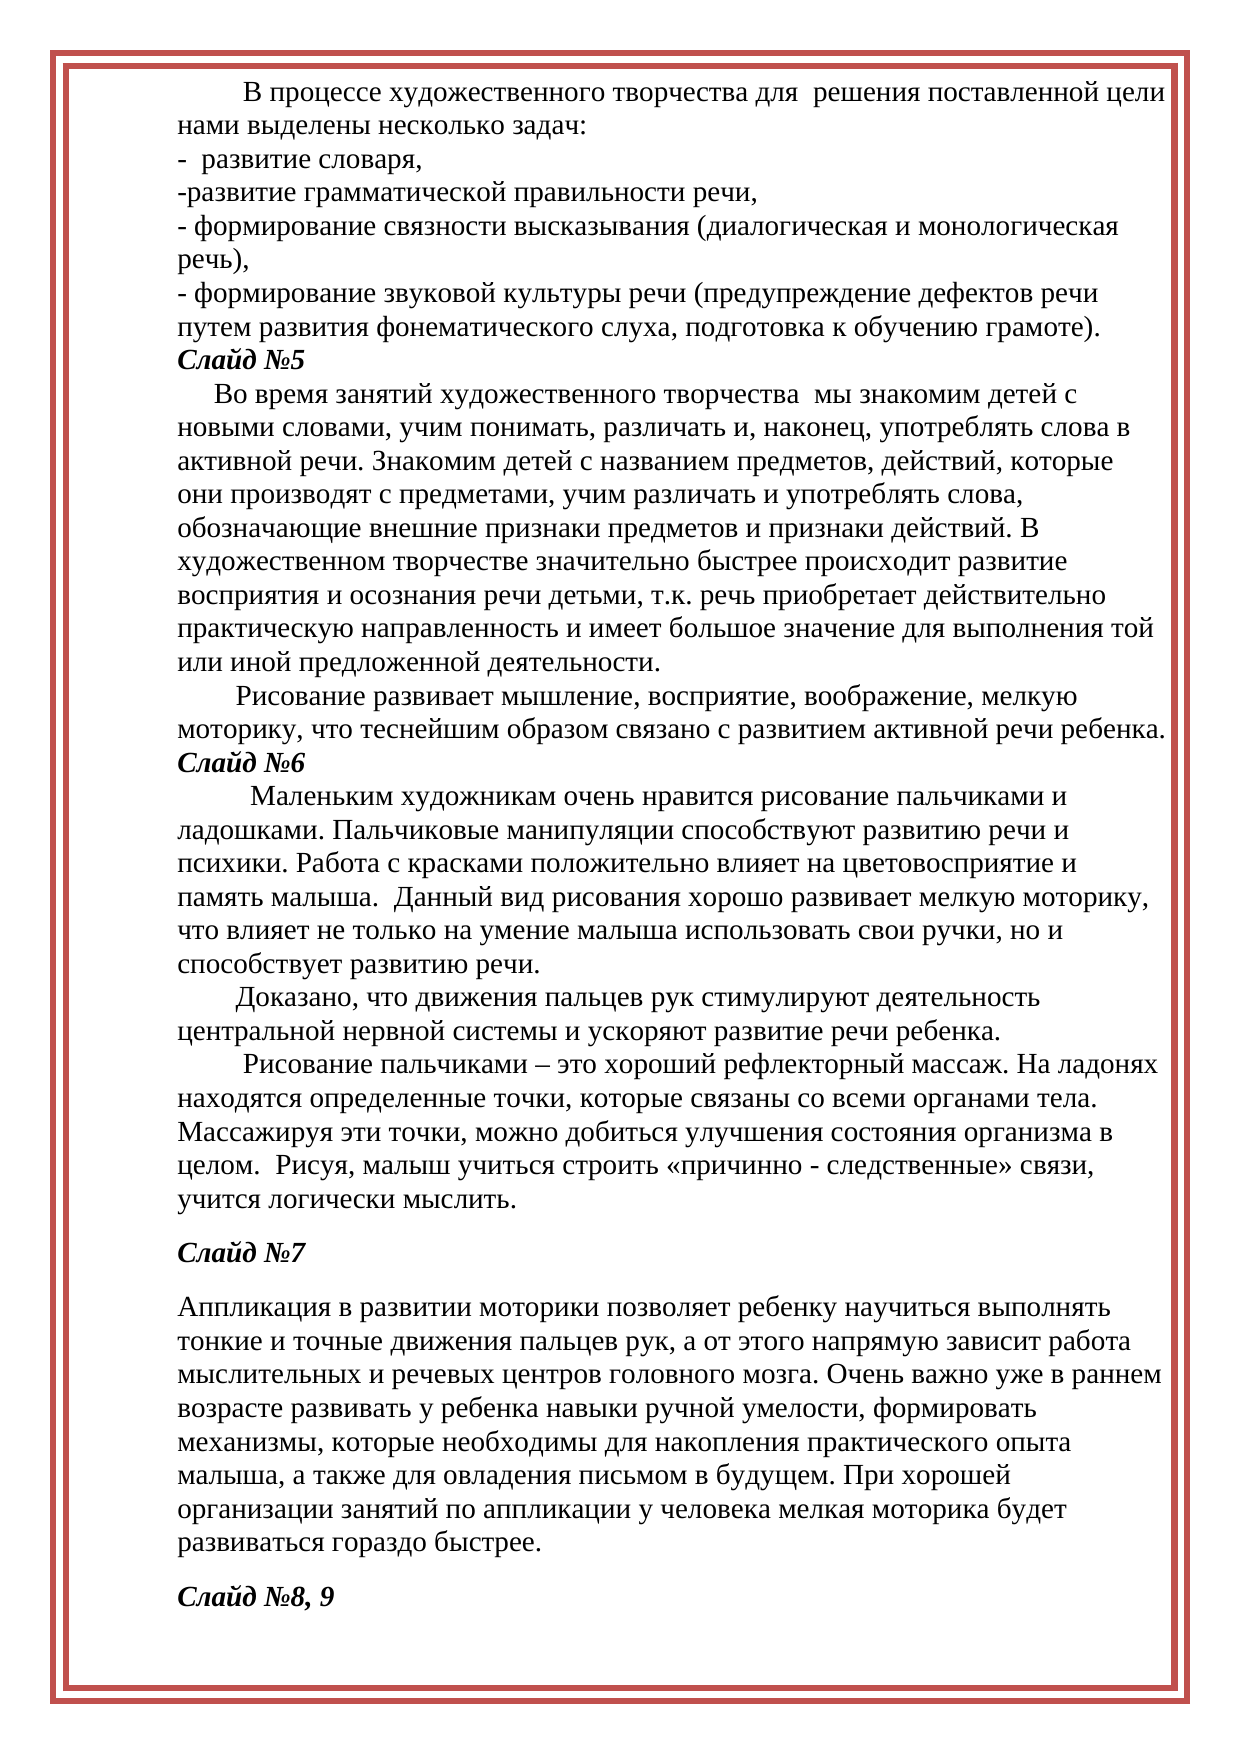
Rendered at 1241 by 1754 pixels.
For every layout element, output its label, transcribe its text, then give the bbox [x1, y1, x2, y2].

text Аппликация в развитии моторики позволяет ребенку научиться выполнять тонкие и точные движения пальцев рук, а от этого напрямую зависит работа мыслительных и речевых центров головного мозга. Очень важно уже в раннем возрасте развивать у ребенка навыки ручной умелости, формировать механизмы, которые необходимы для накопления практического опыта малыша, а также для овладения письмом в будущем. При хорошей организации занятий по аппликации у человека мелкая моторика будет развиваться гораздо быстрее. [177, 1289, 1167, 1558]
text Во время занятий художественного творчества мы знакомим детей с новыми словами, учим понимать, различать и, наконец, употреблять слова в активной речи. Знакомим детей с названием предметов, действий, которые они производят с предметами, учим различать и употреблять слова, обозначающие внешние признаки предметов и признаки действий. В художественном творчестве значительно быстрее происходит развитие восприятия и осознания речи детьми, т.к. речь приобретает действительно практическую направленность и имеет большое значение для выполнения той или иной предложенной деятельности. Рисование развивает мышление, восприятие, воображение, мелкую моторику, что теснейшим образом связано с развитием активной речи ребенка. [177, 376, 1167, 745]
text Слайд №8, 9 [177, 1579, 1167, 1612]
text - развитие словаря, [177, 141, 1167, 174]
text -развитие грамматической правильности речи, [177, 174, 1167, 208]
text - формирование связности высказывания (диалогическая и монологическая речь), [177, 208, 1167, 275]
text Слайд №6 Маленьким художникам очень нравится рисование пальчиками и ладошками. Пальчиковые манипуляции способствуют развитию речи и психики. Работа с красками положительно влияет на цветовосприятие и память малыша. Данный вид рисования хорошо развивает мелкую моторику, что влияет не только на умение малыша использовать свои ручки, но и способствует развитию речи. Доказано, что движения пальцев рук стимулируют деятельность центральной нервной системы и ускоряют развитие речи ребенка. Рисование пальчиками – это хороший рефлекторный массаж. На ладонях находятся определенные точки, которые связаны со всеми органами тела. Массажируя эти точки, можно добиться улучшения состояния организма в целом. Рисуя, малыш учиться строить «причинно - следственные» связи, учится логически мыслить. [177, 745, 1167, 1214]
text Слайд №5 [177, 342, 1167, 376]
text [177, 74, 1167, 141]
text Слайд №7 [177, 1235, 1167, 1269]
text - формирование звуковой культуры речи (предупреждение дефектов речи путем развития фонематического слуха, подготовка к обучению грамоте). [177, 275, 1167, 342]
